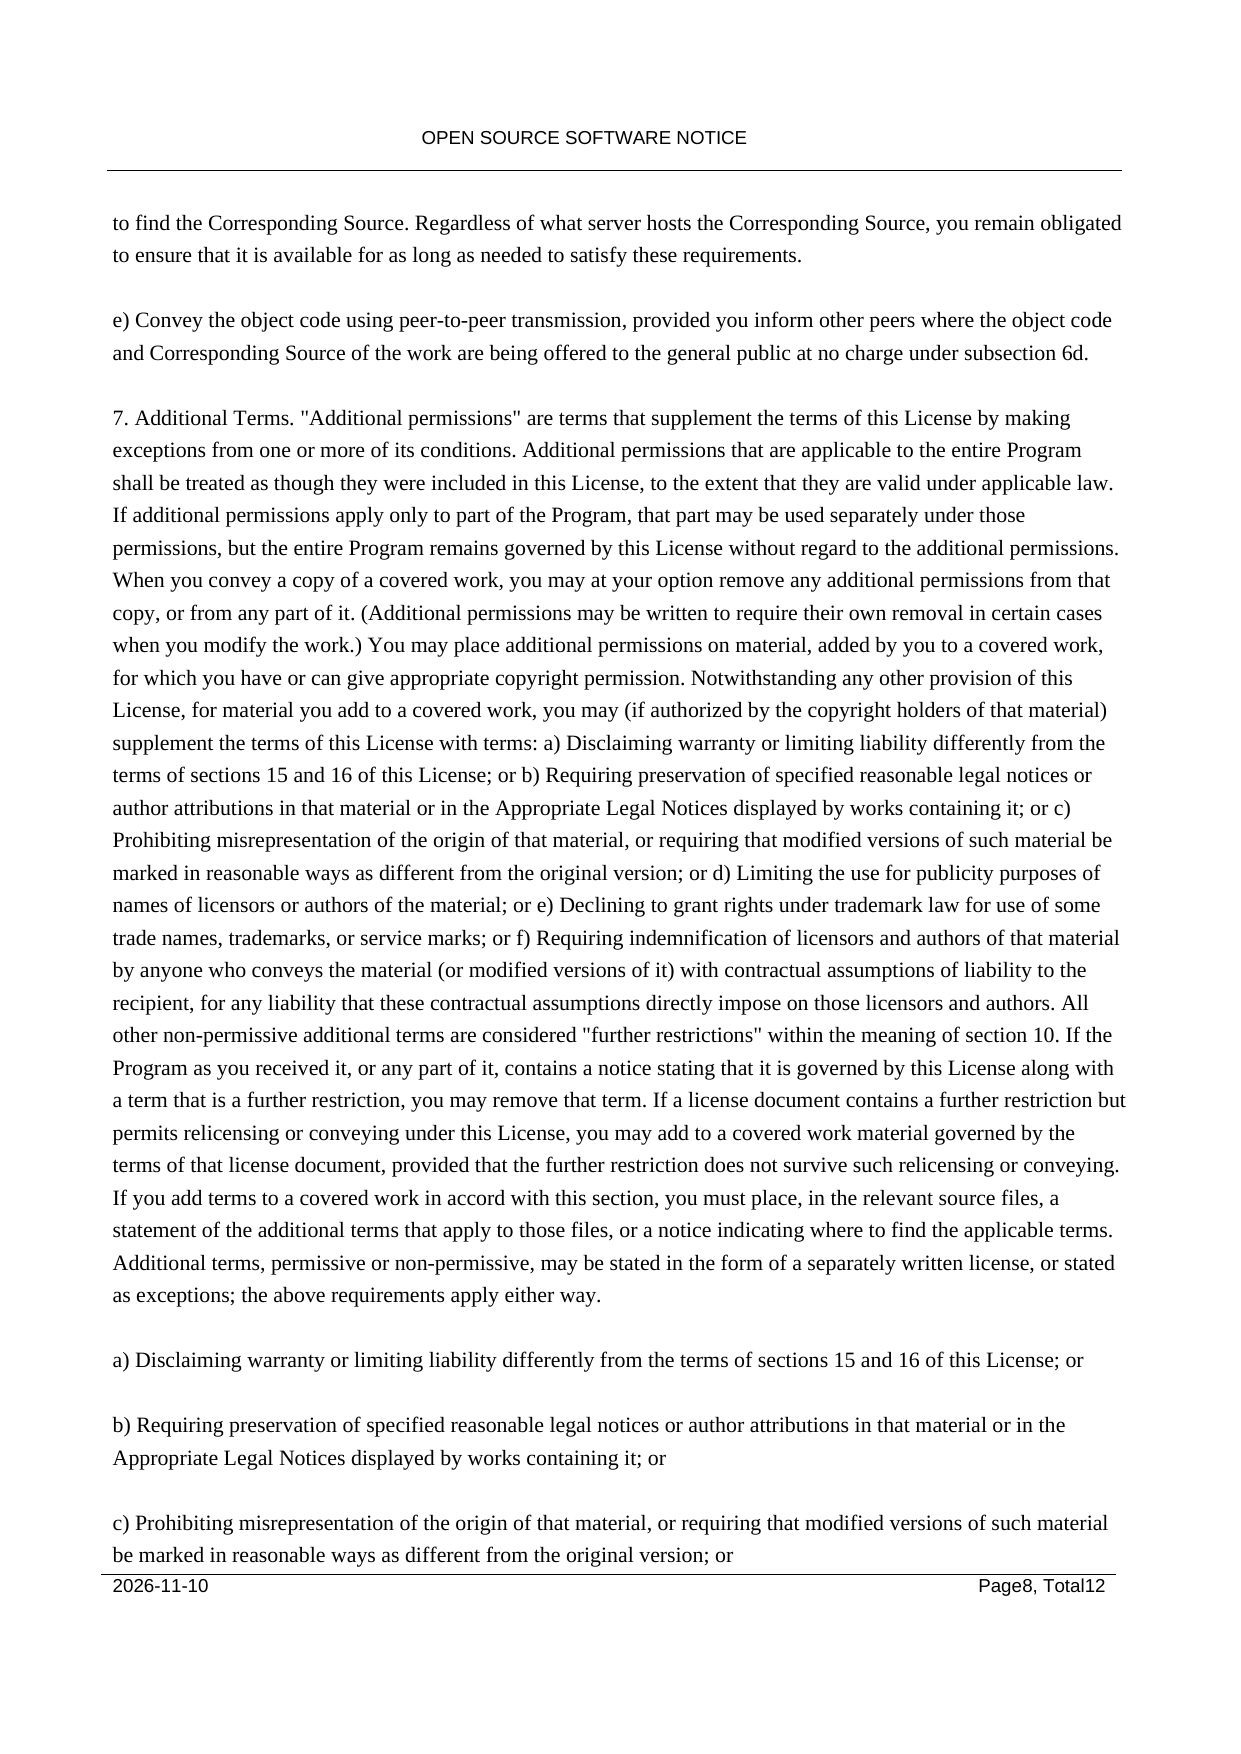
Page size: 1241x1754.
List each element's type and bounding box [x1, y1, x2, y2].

text [112, 206, 1128, 1571]
